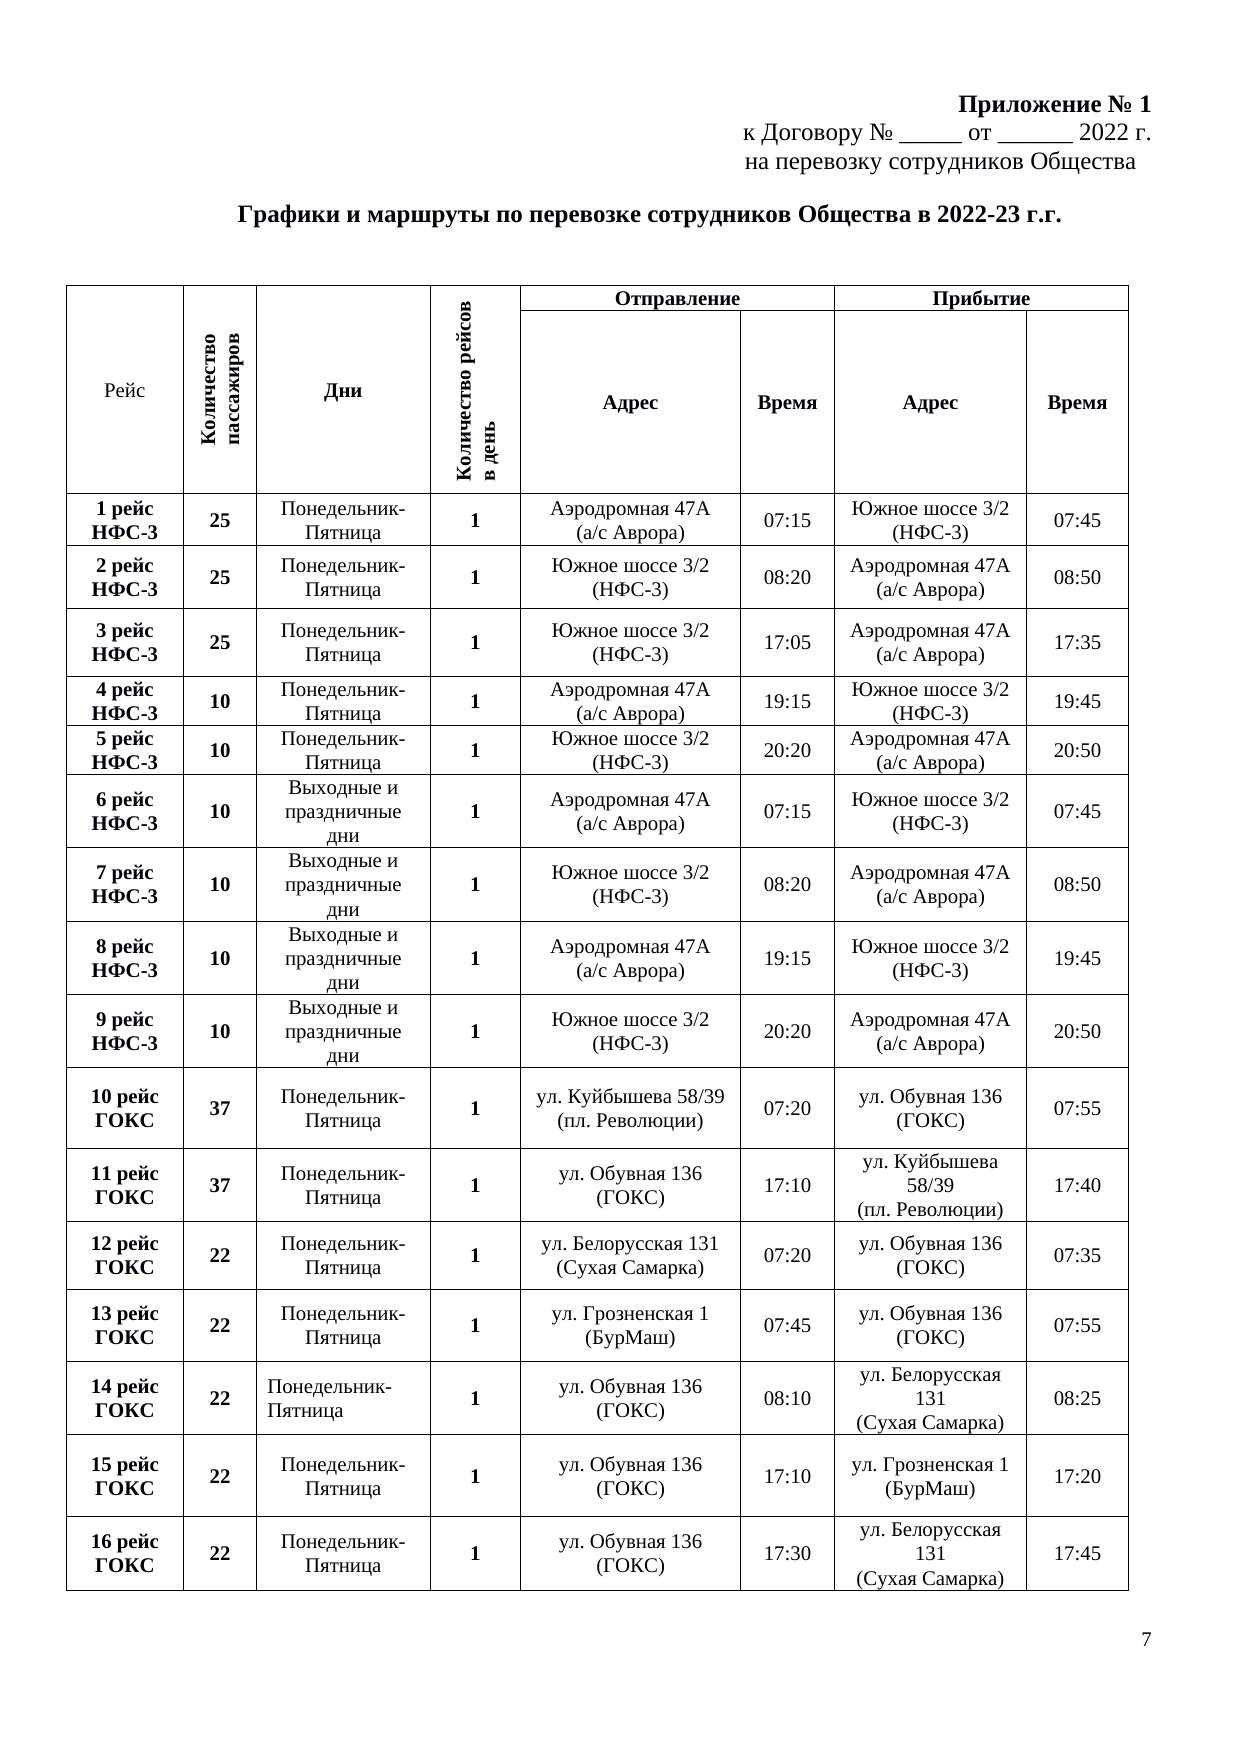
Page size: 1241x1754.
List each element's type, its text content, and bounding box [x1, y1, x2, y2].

table_cell Понедельник-Пятница [257, 1517, 430, 1589]
table_cell ул. Грозненская 1 (БурМаш) [835, 1435, 1026, 1516]
table_cell ул. Куйбышева 58/39 (пл. Революции) [521, 1068, 740, 1147]
table_cell Понедельник-Пятница [257, 1149, 430, 1221]
table_cell 1 [431, 922, 520, 994]
table_cell 17:35 [1027, 609, 1128, 676]
table_cell Аэродромная 47А (а/с Аврора) [835, 609, 1026, 676]
table_cell Понедельник-Пятница [257, 1362, 430, 1434]
table_cell 19:45 [1027, 677, 1128, 725]
table_cell Понедельник-Пятница [257, 494, 430, 545]
table_cell 10 [184, 726, 256, 774]
table_cell Южное шоссе 3/2 (НФС-3) [521, 848, 740, 921]
table_cell Южное шоссе 3/2 (НФС-3) [835, 922, 1026, 994]
table_cell Понедельник-Пятница [257, 1222, 430, 1289]
text на перевозку сотрудников Общества [148, 146, 1152, 175]
table_cell ул. Обувная 136 (ГОКС) [521, 1362, 740, 1434]
table_cell 8 рейс НФС-3 [67, 922, 183, 994]
table_cell 20:50 [1027, 995, 1128, 1067]
table_cell ул. Грозненская 1 (БурМаш) [521, 1290, 740, 1361]
table_cell ул. Обувная 136 (ГОКС) [835, 1290, 1026, 1361]
table_cell ул. Обувная 136 (ГОКС) [521, 1517, 740, 1589]
table_header Рейс [67, 286, 183, 493]
table_cell Понедельник-Пятница [257, 677, 430, 725]
table_cell Аэродромная 47А (а/с Аврора) [521, 922, 740, 994]
table_cell 14 рейс ГОКС [67, 1362, 183, 1434]
table_cell 1 [431, 1149, 520, 1221]
table_cell 1 [431, 609, 520, 676]
table_cell 19:15 [741, 922, 834, 994]
table_header Количество пассажиров [184, 286, 256, 493]
table_cell ул. Белорусская 131 (Сухая Самарка) [835, 1362, 1026, 1434]
table_cell ул. Обувная 136 (ГОКС) [521, 1435, 740, 1516]
table_cell 10 [184, 677, 256, 725]
table_cell 10 [184, 922, 256, 994]
table_cell 16 рейс ГОКС [67, 1517, 183, 1589]
table_cell 07:35 [1027, 1222, 1128, 1289]
table_cell Выходные и праздничные дни [257, 922, 430, 994]
table_cell 1 [431, 726, 520, 774]
table_cell 07:15 [741, 494, 834, 545]
table_cell 20:50 [1027, 726, 1128, 774]
table_cell Аэродромная 47А (а/с Аврора) [835, 848, 1026, 921]
table_cell 22 [184, 1222, 256, 1289]
table_cell Южное шоссе 3/2 (НФС-3) [521, 546, 740, 608]
table_cell 07:55 [1027, 1290, 1128, 1361]
table_cell 1 [431, 1068, 520, 1147]
table_cell Южное шоссе 3/2 (НФС-3) [835, 494, 1026, 545]
table_cell 19:15 [741, 677, 834, 725]
table_cell 07:15 [741, 775, 834, 847]
table_cell 08:20 [741, 546, 834, 608]
table_cell Понедельник-Пятница [257, 609, 430, 676]
table_cell 10 [184, 775, 256, 847]
table_cell ул. Белорусская 131 (Сухая Самарка) [521, 1222, 740, 1289]
table_cell 08:25 [1027, 1362, 1128, 1434]
table_cell ул. Обувная 136 (ГОКС) [835, 1222, 1026, 1289]
table_cell 1 рейс НФС-3 [67, 494, 183, 545]
table_cell 1 [431, 848, 520, 921]
table_cell 17:30 [741, 1517, 834, 1589]
table_header Дни [257, 286, 430, 493]
table_cell Адрес [521, 311, 740, 493]
text к Договору № _____ от ______ 2022 г. [148, 117, 1152, 146]
table_cell 19:45 [1027, 922, 1128, 994]
text Графики и маршруты по перевозке сотрудников Общества в 2022-23 г.г. [148, 199, 1152, 228]
table_cell Понедельник-Пятница [257, 1435, 430, 1516]
table_cell Выходные и праздничные дни [257, 775, 430, 847]
table_cell 17:45 [1027, 1517, 1128, 1589]
table_cell Южное шоссе 3/2 (НФС-3) [521, 609, 740, 676]
table_cell 1 [431, 1222, 520, 1289]
table_cell 1 [431, 1362, 520, 1434]
table_cell 13 рейс ГОКС [67, 1290, 183, 1361]
table_cell 1 [431, 546, 520, 608]
table_cell 22 [184, 1517, 256, 1589]
table_cell 17:10 [741, 1435, 834, 1516]
table_cell 17:40 [1027, 1149, 1128, 1221]
table_cell 12 рейс ГОКС [67, 1222, 183, 1289]
table_cell ул. Обувная 136 (ГОКС) [521, 1149, 740, 1221]
table_cell 07:45 [1027, 494, 1128, 545]
table_cell 07:20 [741, 1068, 834, 1147]
table_header Количество рейсов в день [431, 286, 520, 493]
table_cell 9 рейс НФС-3 [67, 995, 183, 1067]
table_cell Выходные и праздничные дни [257, 995, 430, 1067]
table_cell 1 [431, 677, 520, 725]
table_cell 08:50 [1027, 848, 1128, 921]
table_cell 17:05 [741, 609, 834, 676]
table_cell Время [1027, 311, 1128, 493]
table_cell Понедельник-Пятница [257, 546, 430, 608]
table_cell 20:20 [741, 726, 834, 774]
table_cell 1 [431, 995, 520, 1067]
table_cell 08:50 [1027, 546, 1128, 608]
table_cell Аэродромная 47А (а/с Аврора) [521, 775, 740, 847]
table_header Отправление [521, 286, 834, 310]
table_cell Понедельник-Пятница [257, 726, 430, 774]
table_cell 25 [184, 494, 256, 545]
table_cell 07:45 [741, 1290, 834, 1361]
table_cell 20:20 [741, 995, 834, 1067]
table_cell 37 [184, 1068, 256, 1147]
table_cell Выходные и праздничные дни [257, 848, 430, 921]
table_cell 08:10 [741, 1362, 834, 1434]
table_cell 22 [184, 1290, 256, 1361]
table_cell 07:45 [1027, 775, 1128, 847]
table_cell Время [741, 311, 834, 493]
table_cell 07:20 [741, 1222, 834, 1289]
text Приложение № 1 [148, 89, 1152, 117]
table_cell 1 [431, 1517, 520, 1589]
table_cell Понедельник-Пятница [257, 1068, 430, 1147]
table_cell Аэродромная 47А (а/с Аврора) [521, 494, 740, 545]
table_cell ул. Белорусская 131 (Сухая Самарка) [835, 1517, 1026, 1589]
table_cell 6 рейс НФС-3 [67, 775, 183, 847]
table_cell 07:55 [1027, 1068, 1128, 1147]
table_cell Адрес [835, 311, 1026, 493]
table_cell ул. Обувная 136 (ГОКС) [835, 1068, 1026, 1147]
table_cell 15 рейс ГОКС [67, 1435, 183, 1516]
table_cell Аэродромная 47А (а/с Аврора) [835, 726, 1026, 774]
table_cell 22 [184, 1435, 256, 1516]
table_cell 37 [184, 1149, 256, 1221]
table_cell 7 рейс НФС-3 [67, 848, 183, 921]
table_cell 1 [431, 494, 520, 545]
table_cell 10 рейс ГОКС [67, 1068, 183, 1147]
table_cell 3 рейс НФС-3 [67, 609, 183, 676]
table_cell 11 рейс ГОКС [67, 1149, 183, 1221]
table_cell 10 [184, 995, 256, 1067]
table_cell 2 рейс НФС-3 [67, 546, 183, 608]
table_cell Понедельник-Пятница [257, 1290, 430, 1361]
table_cell Южное шоссе 3/2 (НФС-3) [835, 677, 1026, 725]
table_cell 17:20 [1027, 1435, 1128, 1516]
table_cell Аэродромная 47А (а/с Аврора) [835, 546, 1026, 608]
table_cell 1 [431, 1290, 520, 1361]
table_cell 17:10 [741, 1149, 834, 1221]
table_cell Южное шоссе 3/2 (НФС-3) [521, 995, 740, 1067]
table_cell 08:20 [741, 848, 834, 921]
table_header Прибытие [835, 286, 1128, 310]
table_cell 4 рейс НФС-3 [67, 677, 183, 725]
table_cell 1 [431, 1435, 520, 1516]
table_cell 10 [184, 848, 256, 921]
table_cell Аэродромная 47А (а/с Аврора) [835, 995, 1026, 1067]
table_cell 25 [184, 609, 256, 676]
table_cell Аэродромная 47А (а/с Аврора) [521, 677, 740, 725]
table_cell Южное шоссе 3/2 (НФС-3) [835, 775, 1026, 847]
table_cell 1 [431, 775, 520, 847]
table_cell 5 рейс НФС-3 [67, 726, 183, 774]
table_cell ул. Куйбышева 58/39 (пл. Революции) [835, 1149, 1026, 1221]
table_cell Южное шоссе 3/2 (НФС-3) [521, 726, 740, 774]
table_cell 25 [184, 546, 256, 608]
table_cell 22 [184, 1362, 256, 1434]
